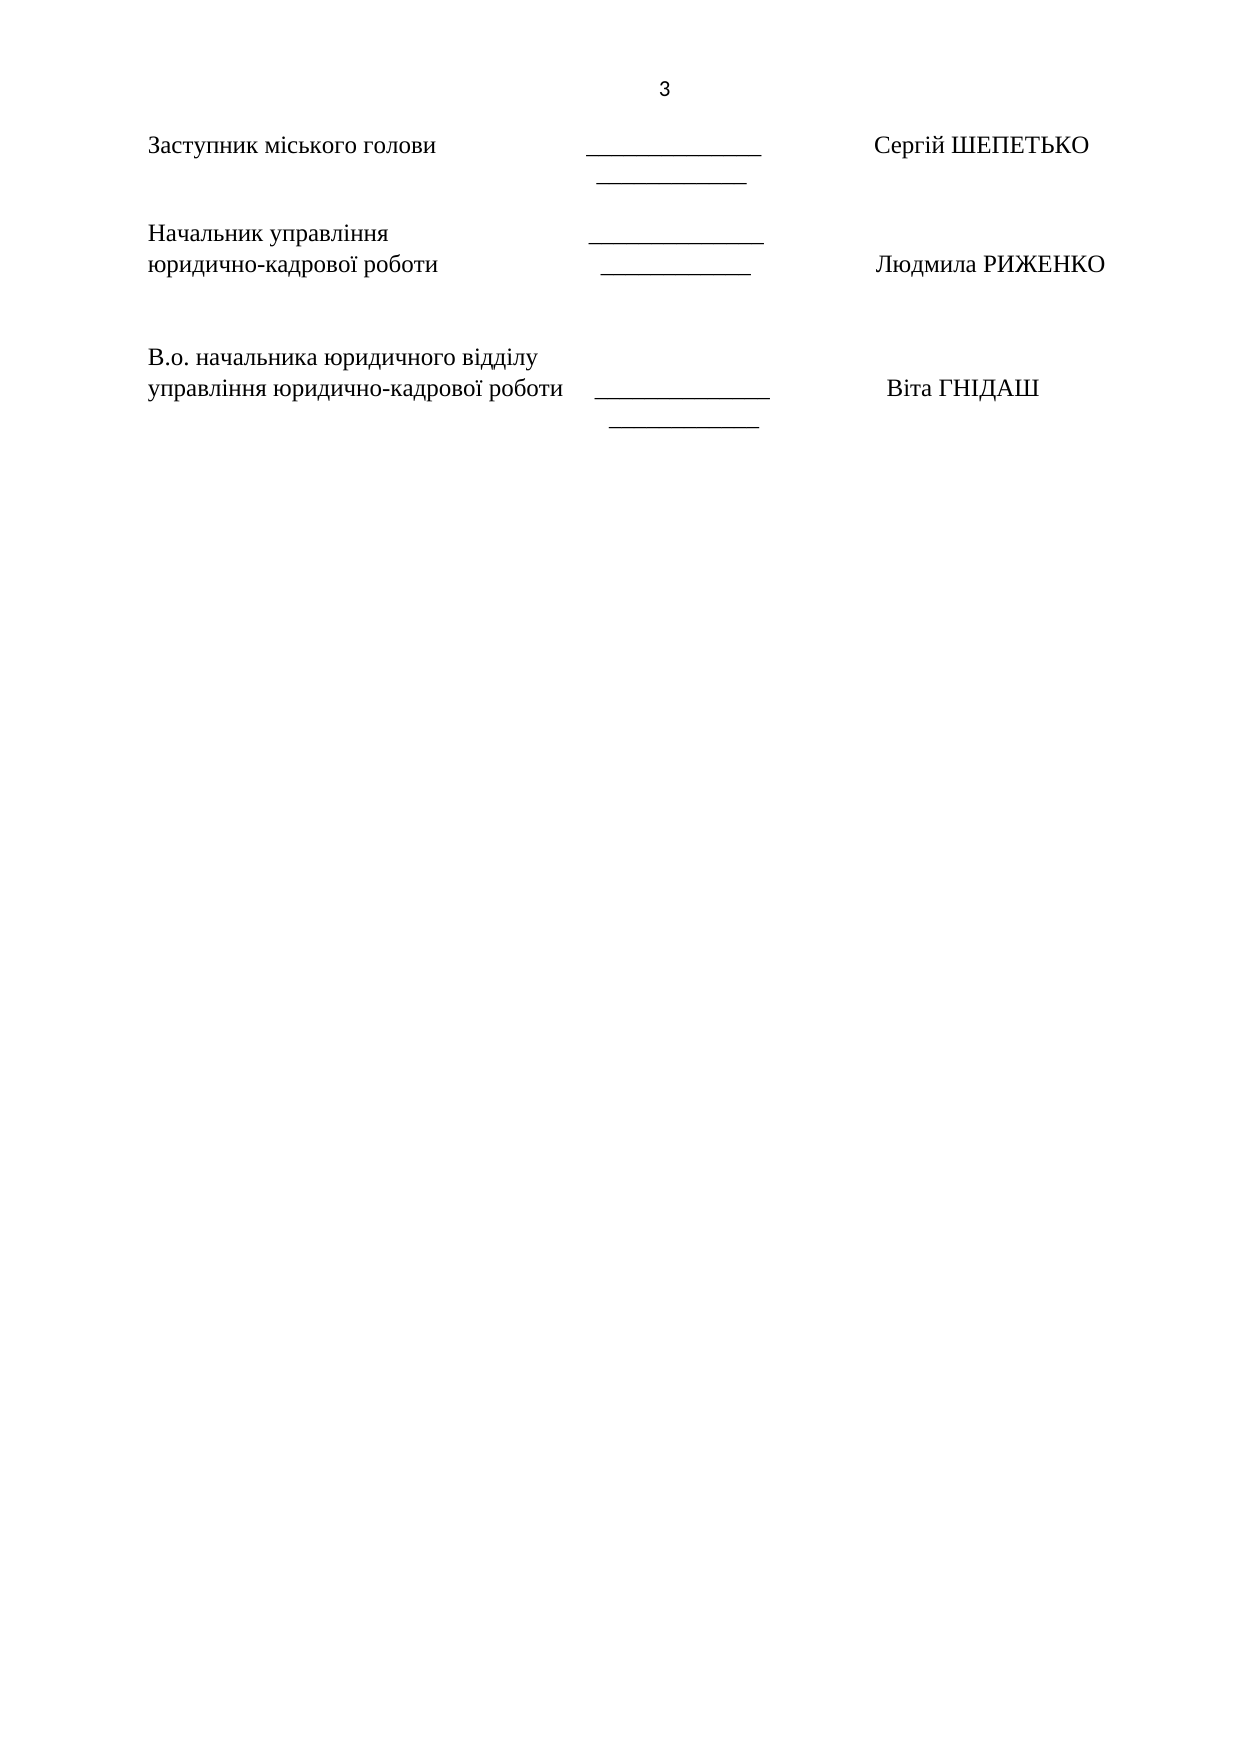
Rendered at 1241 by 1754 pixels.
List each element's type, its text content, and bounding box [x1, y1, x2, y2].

text Начальник управління ______________ [148, 218, 1181, 247]
text управління юридично-кадрової роботи ______________ Віта ГНІДАШ [148, 373, 1181, 402]
text ____________ [516, 402, 1181, 431]
text ____________ [516, 158, 1181, 187]
text Заступник міського голови ______________ Сергій ШЕПЕТЬКО [148, 130, 1181, 158]
text В.о. начальника юридичного відділу [148, 342, 1181, 371]
text юридично-кадрової роботи ____________ Людмила РИЖЕНКО [148, 249, 1181, 278]
